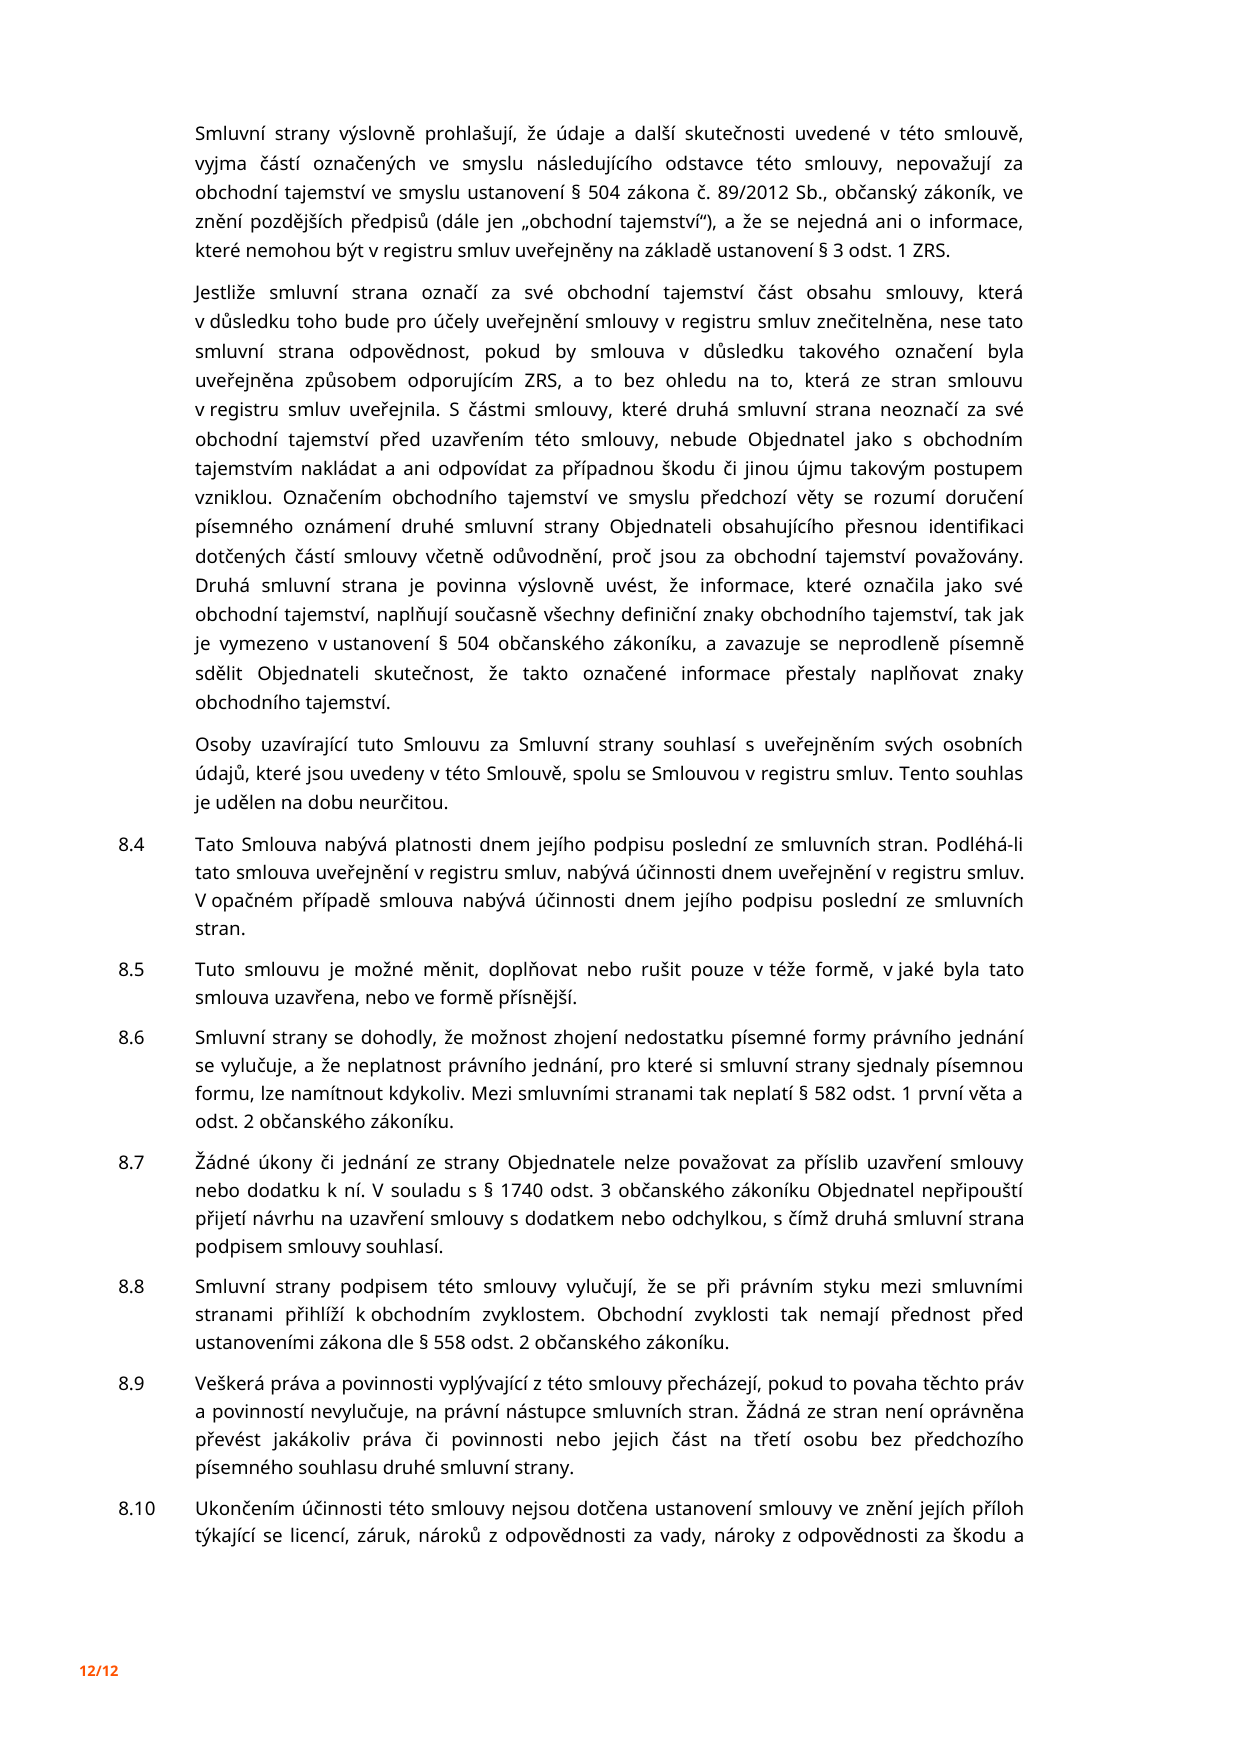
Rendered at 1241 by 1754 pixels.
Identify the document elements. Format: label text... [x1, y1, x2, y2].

list Tato Smlouva nabývá platnosti dnem jejího podpisu poslední ze smluvních stran. Podléhá-li tato smlouva uveřejnění v registru smluv, nabývá účinnosti dnem uveřejnění v registru smluv. V opačném případě smlouva nabývá účinnosti dnem jejího podpisu poslední ze smluvních stran. [118, 831, 1024, 941]
text Osoby uzavírající tuto Smlouvu za Smluvní strany souhlasí s uveřejněním svých osobních údajů, které jsou uvedeny v této Smlouvě, spolu se Smlouvou v registru smluv. Tento souhlas je udělen na dobu neurčitou. [195, 731, 1024, 815]
list Smluvní strany podpisem této smlouvy vylučují, že se při právním styku mezi smluvními stranami přihlíží k obchodním zvyklostem. Obchodní zvyklosti tak nemají přednost před ustanoveními zákona dle § 558 odst. 2 občanského zákoníku. [118, 1274, 1024, 1355]
text Smluvní strany výslovně prohlašují, že údaje a další skutečnosti uvedené v této smlouvě, vyjma částí označených ve smyslu následujícího odstavce této smlouvy, nepovažují za obchodní tajemství ve smyslu ustanovení § 504 zákona č. 89/2012 Sb., občanský zákoník, ve znění pozdějších předpisů (dále jen „obchodní tajemství“), a že se nejedná ani o informace, které nemohou být v registru smluv uveřejněny na základě ustanovení § 3 odst. 1 ZRS. [195, 121, 1024, 263]
list Žádné úkony či jednání ze strany Objednatele nelze považovat za příslib uzavření smlouvy nebo dodatku k ní. V souladu s § 1740 odst. 3 občanského zákoníku Objednatel nepřipouští přijetí návrhu na uzavření smlouvy s dodatkem nebo odchylkou, s čímž druhá smluvní strana podpisem smlouvy souhlasí. [118, 1149, 1024, 1259]
list Tuto smlouvu je možné měnit, doplňovat nebo rušit pouze v téže formě, v jaké byla tato smlouva uzavřena, nebo ve formě přísnější. [118, 956, 1024, 1009]
text Jestliže smluvní strana označí za své obchodní tajemství část obsahu smlouvy, která v důsledku toho bude pro účely uveřejnění smlouvy v registru smluv znečitelněna, nese tato smluvní strana odpovědnost, pokud by smlouva v důsledku takového označení byla uveřejněna způsobem odporujícím ZRS, a to bez ohledu na to, která ze stran smlouvu v registru smluv uveřejnila. S částmi smlouvy, které druhá smluvní strana neoznačí za své obchodní tajemství před uzavřením této smlouvy, nebude Objednatel jako s obchodním tajemstvím nakládat a ani odpovídat za případnou škodu či jinou újmu takovým postupem vzniklou. Označením obchodního tajemství ve smyslu předchozí věty se rozumí doručení písemného oznámení druhé smluvní strany Objednateli obsahujícího přesnou identifikaci dotčených částí smlouvy včetně odůvodnění, proč jsou za obchodní tajemství považovány. Druhá smluvní strana je povinna výslovně uvést, že informace, které označila jako své obchodní tajemství, naplňují současně všechny definiční znaky obchodního tajemství, tak jak je vymezeno v ustanovení § 504 občanského zákoníku, a zavazuje se neprodleně písemně sdělit Objednateli skutečnost, že takto označené informace přestaly naplňovat znaky obchodního tajemství. [195, 279, 1024, 715]
list Veškerá práva a povinnosti vyplývající z této smlouvy přecházejí, pokud to povaha těchto práv a povinností nevylučuje, na právní nástupce smluvních stran. Žádná ze stran není oprávněna převést jakákoliv práva či povinnosti nebo jejich část na třetí osobu bez předchozího písemného souhlasu druhé smluvní strany. [118, 1370, 1024, 1480]
list Smluvní strany se dohodly, že možnost zhojení nedostatku písemné formy právního jednání se vylučuje, a že neplatnost právního jednání, pro které si smluvní strany sjednaly písemnou formu, lze namítnout kdykoliv. Mezi smluvními stranami tak neplatí § 582 odst. 1 první věta a odst. 2 občanského zákoníku. [118, 1024, 1024, 1134]
